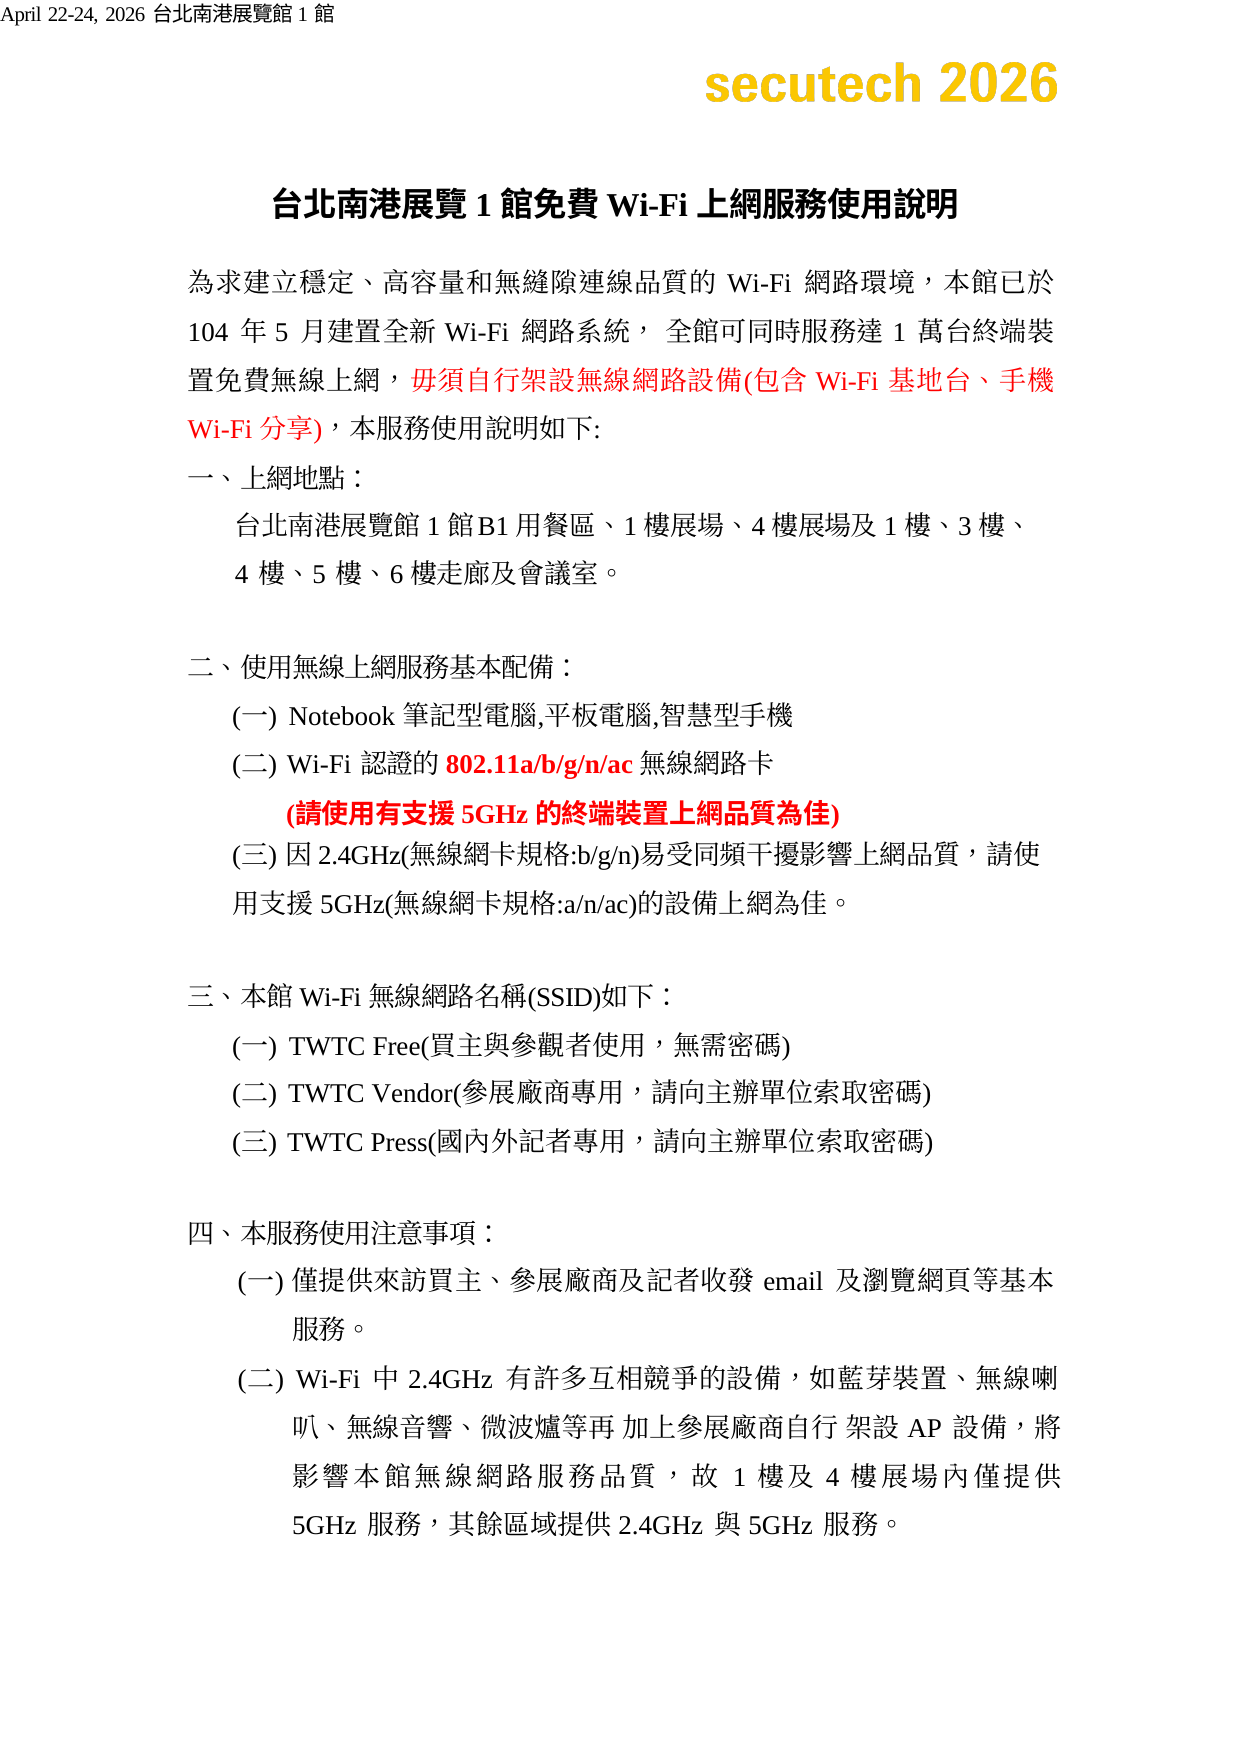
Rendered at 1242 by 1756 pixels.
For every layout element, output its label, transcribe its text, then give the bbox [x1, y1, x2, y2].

text 二、使用無線上網服務基本配備： [187, 646, 1064, 685]
text 為求建立穩定、高容量和無縫隙連線品質的 Wi-Fi 網路環境，本館已於 104 年 5 月建置全新 Wi-Fi 網路系統， 全館可同時服務達 1 萬台終端裝置免費無線上網，毋須自行架設無線網路設備(包含 Wi-Fi 基地台、手機 Wi-Fi 分享)，本服務使用說明如下: [187, 261, 1055, 446]
text (二) Wi-Fi 中 2.4GHz 有許多互相競爭的設備，如藍芽裝置、無線喇叭、無線音響、微波爐等再 加上參展廠商自行 架設 AP 設備，將影響本館無線網路服務品質，故 1 樓及 4 樓展場內僅提供 5GHz 服務，其餘區域提供 2.4GHz 與 5GHz 服務。 [237, 1358, 1061, 1543]
text (二) Wi-Fi 認證的 802.11a/b/g/n/ac 無線網路卡 [232, 742, 1064, 781]
text 一、上網地點： [187, 457, 1064, 496]
text (一) TWTC Free(買主與參觀者使用，無需密碼) [232, 1024, 1064, 1063]
text (一) 僅提供來訪買主、參展廠商及記者收發 email 及瀏覽網頁等基本服務。 [237, 1259, 1055, 1348]
text 四、本服務使用注意事項： [187, 1212, 1064, 1251]
text 三、本館 Wi-Fi 無線網路名稱(SSID)如下： [187, 976, 1064, 1014]
text (二) TWTC Vendor(參展廠商專用，請向主辦單位索取密碼) (三) TWTC Press(國內外記者專用，請向主辦單位索取密碼) [232, 1071, 938, 1159]
text 台北南港展覽館 1 館 B1 用餐區、1 樓展場、4 樓展場及 1 樓、3 樓、 [234, 504, 1064, 543]
title 台北南港展覽 1 館免費 Wi-Fi 上網服務使用說明 [270, 178, 1064, 226]
text (一) Notebook 筆記型電腦,平板電腦,智慧型手機 [232, 694, 1064, 733]
text (三) 因 2.4GHz(無線網卡規格:b/g/n)易受同頻干擾影響上網品質，請使用支援 5GHz(無線網卡規格:a/n/ac)的設備上網為佳。 [232, 833, 1047, 921]
text (請使用有支援 5GHz 的終端裝置上網品質為佳) [286, 784, 1064, 833]
text 4 樓、5 樓、6 樓走廊及會議室。 [234, 553, 1064, 592]
picture [706, 62, 1057, 102]
